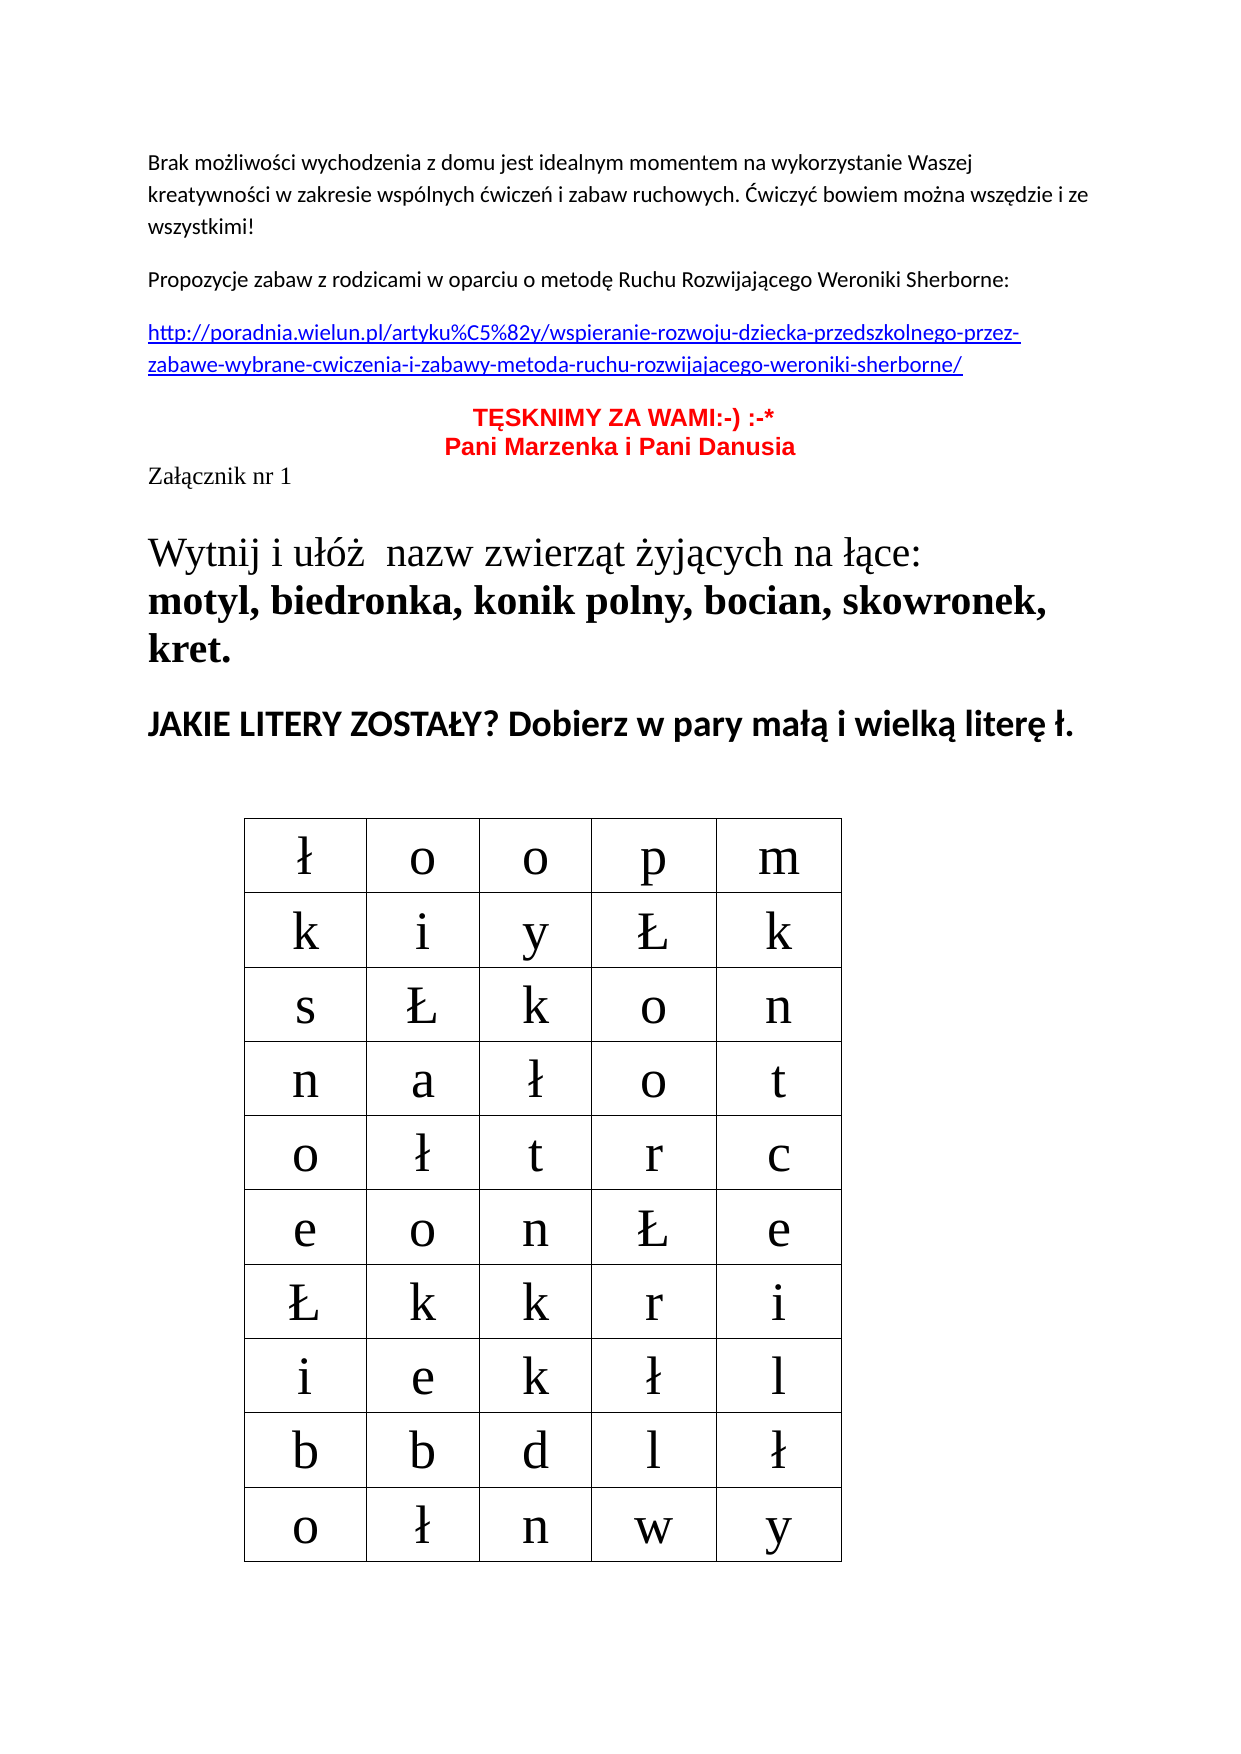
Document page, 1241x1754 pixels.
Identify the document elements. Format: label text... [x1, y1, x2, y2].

table_cell s [245, 968, 366, 1041]
table_cell l [717, 1339, 841, 1412]
table_cell y [717, 1488, 841, 1561]
table_cell c [717, 1116, 841, 1189]
table_cell l [592, 1413, 716, 1486]
table_cell n [245, 1042, 366, 1115]
table_cell o [592, 968, 716, 1041]
table_cell n [717, 968, 841, 1041]
table_cell k [367, 1265, 479, 1338]
table_cell ł [480, 1042, 591, 1115]
table_cell o [592, 1042, 716, 1115]
table_header ł [245, 819, 366, 892]
table_cell ł [717, 1413, 841, 1486]
table_cell n [480, 1488, 591, 1561]
table_header o [480, 819, 591, 892]
table_cell n [480, 1190, 591, 1264]
text Brak możliwości wychodzenia z domu jest idealnym momentem na wykorzystanie Waszej kreatywności w zakresie wspólnych ćwiczeń i zabaw ruchowych. Ćwiczyć bowiem można wszędzie i ze wszystkimi! [148, 148, 1093, 240]
table_cell Ł [592, 1190, 716, 1264]
table_cell i [245, 1339, 366, 1412]
table_cell o [367, 1190, 479, 1264]
table_cell k [717, 893, 841, 967]
table_cell i [367, 893, 479, 967]
table_cell e [717, 1190, 841, 1264]
table_cell b [245, 1413, 366, 1486]
table_cell y [480, 893, 591, 967]
table_cell d [480, 1413, 591, 1486]
table_cell Ł [592, 893, 716, 967]
table_cell Ł [245, 1265, 366, 1338]
text TĘSKNIMY ZA WAMI:-) :-* [148, 403, 1093, 432]
table_cell o [245, 1488, 366, 1561]
table_cell w [592, 1488, 716, 1561]
table_cell t [717, 1042, 841, 1115]
text Pani Marzenka i Pani Danusia [148, 432, 1093, 461]
table_header o [367, 819, 479, 892]
text JAKIE LITERY ZOSTAŁY? Dobierz w pary małą i wielką literę ł. [148, 700, 1093, 746]
table_cell Ł [367, 968, 479, 1041]
table_cell b [367, 1413, 479, 1486]
text http://poradnia.wielun.pl/artyku%C5%82y/wspieranie-rozwoju-dziecka-przedszkolnego-przez-zabawe-wybrane-cwiczenia-i-zabawy-metoda-ruchu-rozwijajacego-weroniki-sherborne/ [148, 318, 1093, 378]
table_cell o [245, 1116, 366, 1189]
table_cell a [367, 1042, 479, 1115]
table_cell k [245, 893, 366, 967]
text Wytnij i ułóż nazw zwierząt żyjących na łące: [148, 528, 1093, 576]
table_cell e [245, 1190, 366, 1264]
table_cell ł [592, 1339, 716, 1412]
table_header m [717, 819, 841, 892]
table_cell ł [367, 1488, 479, 1561]
table_cell k [480, 1265, 591, 1338]
table_cell k [480, 1339, 591, 1412]
text Propozycje zabaw z rodzicami w oparciu o metodę Ruchu Rozwijającego Weroniki Sherborne: [148, 265, 1093, 293]
table_cell ł [367, 1116, 479, 1189]
table_cell i [717, 1265, 841, 1338]
text motyl, biedronka, konik polny, bocian, skowronek, kret. [148, 576, 1093, 672]
table_cell k [480, 968, 591, 1041]
table_header p [592, 819, 716, 892]
table_cell e [367, 1339, 479, 1412]
text Załącznik nr 1 [148, 461, 1093, 489]
table_cell t [480, 1116, 591, 1189]
table_cell r [592, 1265, 716, 1338]
table_cell r [592, 1116, 716, 1189]
